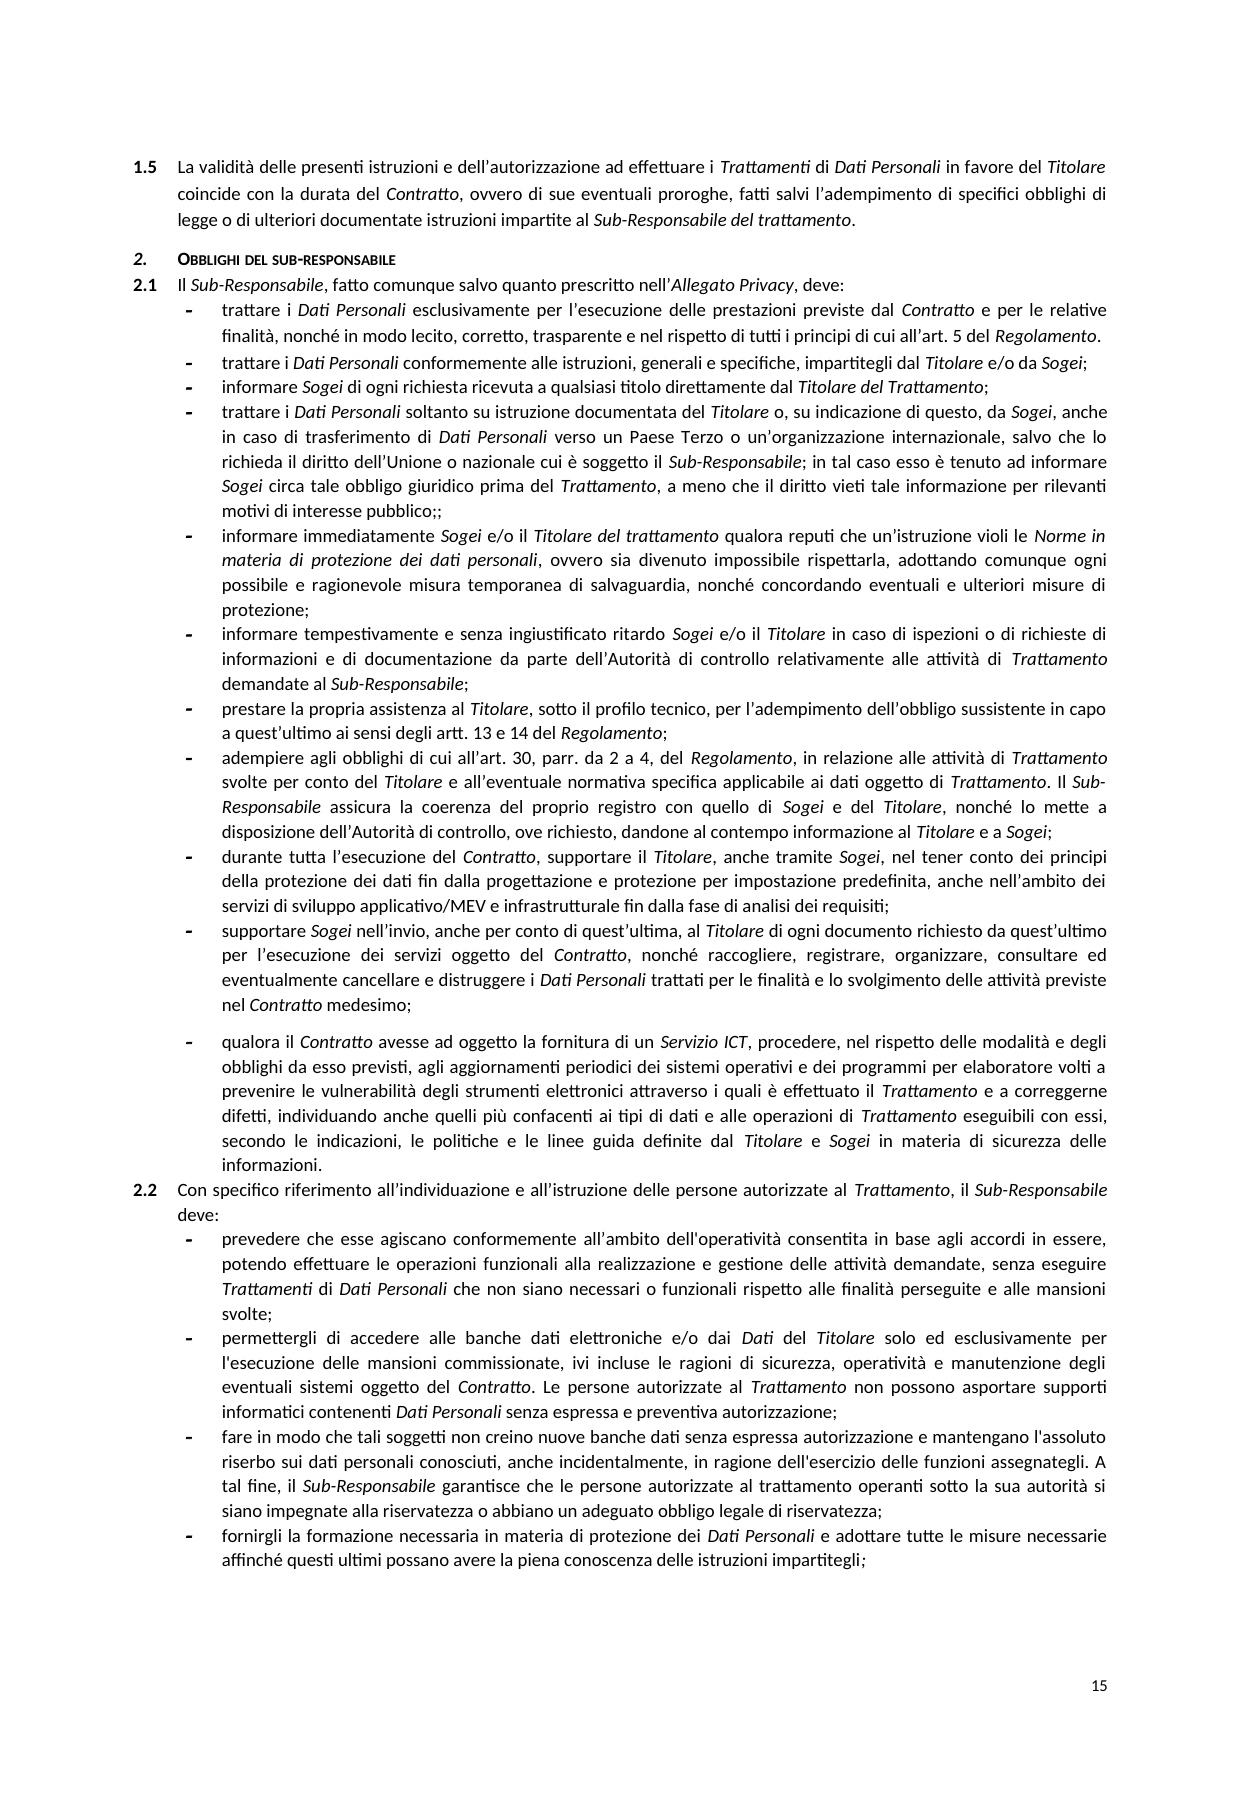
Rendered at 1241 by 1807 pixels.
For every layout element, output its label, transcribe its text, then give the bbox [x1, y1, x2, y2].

list informare Sogei di ogni richiesta ricevuta a qualsiasi titolo direttamente dal Titolare del Trattamento; [184, 376, 1107, 399]
list fornirgli la formazione necessaria in materia di protezione dei Dati Personali e adottare tutte le misure necessarie affinché questi ultimi possano avere la piena conoscenza delle istruzioni impartitegli; [184, 1524, 1107, 1571]
list informare tempestivamente e senza ingiustificato ritardo Sogei e/o il Titolare in caso di ispezioni o di richieste di informazioni e di documentazione da parte dell’Autorità di controllo relativamente alle attività di Trattamento demandate al Sub-Responsabile; [184, 623, 1107, 695]
list durante tutta l’esecuzione del Contratto, supportare il Titolare, anche tramite Sogei, nel tener conto dei principi della protezione dei dati fin dalla progettazione e protezione per impostazione predefinita, anche nell’ambito dei servizi di sviluppo applicativo/MEV e infrastrutturale fin dalla fase di analisi dei requisiti; [184, 845, 1107, 917]
list fare in modo che tali soggetti non creino nuove banche dati senza espressa autorizzazione e mantengano l'assoluto riserbo sui dati personali conosciuti, anche incidentalmente, in ragione dell'esercizio delle funzioni assegnategli. A tal fine, il Sub-Responsabile garantisce che le persone autorizzate al trattamento operanti sotto la sua autorità si siano impegnate alla riservatezza o abbiano un adeguato obbligo legale di riservatezza; [184, 1425, 1107, 1522]
list trattare i Dati Personali esclusivamente per l’esecuzione delle prestazioni previste dal Contratto e per le relative finalità, nonché in modo lecito, corretto, trasparente e nel rispetto di tutti i principi di cui all’art. 5 del Regolamento. [184, 298, 1107, 348]
list prevedere che esse agiscano conformemente all’ambito dell'operatività consentita in base agli accordi in essere, potendo effettuare le operazioni funzionali alla realizzazione e gestione delle attività demandate, senza eseguire Trattamenti di Dati Personali che non siano necessari o funzionali rispetto alle finalità perseguite e alle mansioni svolte; [184, 1228, 1107, 1324]
list prestare la propria assistenza al Titolare, sotto il profilo tecnico, per l’adempimento dell’obbligo sussistente in capo a quest’ultimo ai sensi degli artt. 13 e 14 del Regolamento; [184, 697, 1107, 744]
list trattare i Dati Personali conformemente alle istruzioni, generali e specifiche, impartitegli dal Titolare e/o da Sogei; [184, 351, 1107, 374]
list trattare i Dati Personali soltanto su istruzione documentata del Titolare o, su indicazione di questo, da Sogei, anche in caso di trasferimento di Dati Personali verso un Paese Terzo o un’organizzazione internazionale, salvo che lo richieda il diritto dell’Unione o nazionale cui è soggetto il Sub-Responsabile; in tal caso esso è tenuto ad informare Sogei circa tale obbligo giuridico prima del Trattamento, a meno che il diritto vieti tale informazione per rilevanti motivi di interesse pubblico;; [184, 400, 1107, 522]
list Con specifico riferimento all’individuazione e all’istruzione delle persone autorizzate al Trattamento, il Sub-Responsabile deve: [133, 1178, 1107, 1226]
list permettergli di accedere alle banche dati elettroniche e/o dai Dati del Titolare solo ed esclusivamente per l'esecuzione delle mansioni commissionate, ivi incluse le ragioni di sicurezza, operatività e manutenzione degli eventuali sistemi oggetto del Contratto. Le persone autorizzate al Trattamento non possono asportare supporti informatici contenenti Dati Personali senza espressa e preventiva autorizzazione; [184, 1326, 1107, 1423]
list supportare Sogei nell’invio, anche per conto di quest’ultima, al Titolare di ogni documento richiesto da quest’ultimo per l’esecuzione dei servizi oggetto del Contratto, nonché raccogliere, registrare, organizzare, consultare ed eventualmente cancellare e distruggere i Dati Personali trattati per le finalità e lo svolgimento delle attività previste nel Contratto medesimo; [184, 919, 1107, 1016]
list informare immediatamente Sogei e/o il Titolare del trattamento qualora reputi che un’istruzione violi le Norme in materia di protezione dei dati personali, ovvero sia divenuto impossibile rispettarla, adottando comunque ogni possibile e ragionevole misura temporanea di salvaguardia, nonché concordando eventuali e ulteriori misure di protezione; [184, 524, 1107, 621]
list Il Sub-Responsabile, fatto comunque salvo quanto prescritto nell’Allegato Privacy, deve: [133, 274, 1107, 297]
list qualora il Contratto avesse ad oggetto la fornitura di un Servizio ICT, procedere, nel rispetto delle modalità e degli obblighi da esso previsti, agli aggiornamenti periodici dei sistemi operativi e dei programmi per elaboratore volti a prevenire le vulnerabilità degli strumenti elettronici attraverso i quali è effettuato il Trattamento e a correggerne difetti, individuando anche quelli più confacenti ai tipi di dati e alle operazioni di Trattamento eseguibili con essi, secondo le indicazioni, le politiche e le linee guida definite dal Titolare e Sogei in materia di sicurezza delle informazioni. [184, 1030, 1107, 1176]
list adempiere agli obblighi di cui all’art. 30, parr. da 2 a 4, del Regolamento, in relazione alle attività di Trattamento svolte per conto del Titolare e all’eventuale normativa specifica applicabile ai dati oggetto di Trattamento. Il Sub-Responsabile assicura la coerenza del proprio registro con quello di Sogei e del Titolare, nonché lo mette a disposizione dell’Autorità di controllo, ove richiesto, dandone al contempo informazione al Titolare e a Sogei; [184, 746, 1107, 843]
subtitle Obblighi del sub-responsabile [133, 247, 1107, 270]
list La validità delle presenti istruzioni e dell’autorizzazione ad effettuare i Trattamenti di Dati Personali in favore del Titolare coincide con la durata del Contratto, ovvero di sue eventuali proroghe, fatti salvi l’adempimento di specifici obblighi di legge o di ulteriori documentate istruzioni impartite al Sub-Responsabile del trattamento. [133, 156, 1107, 231]
